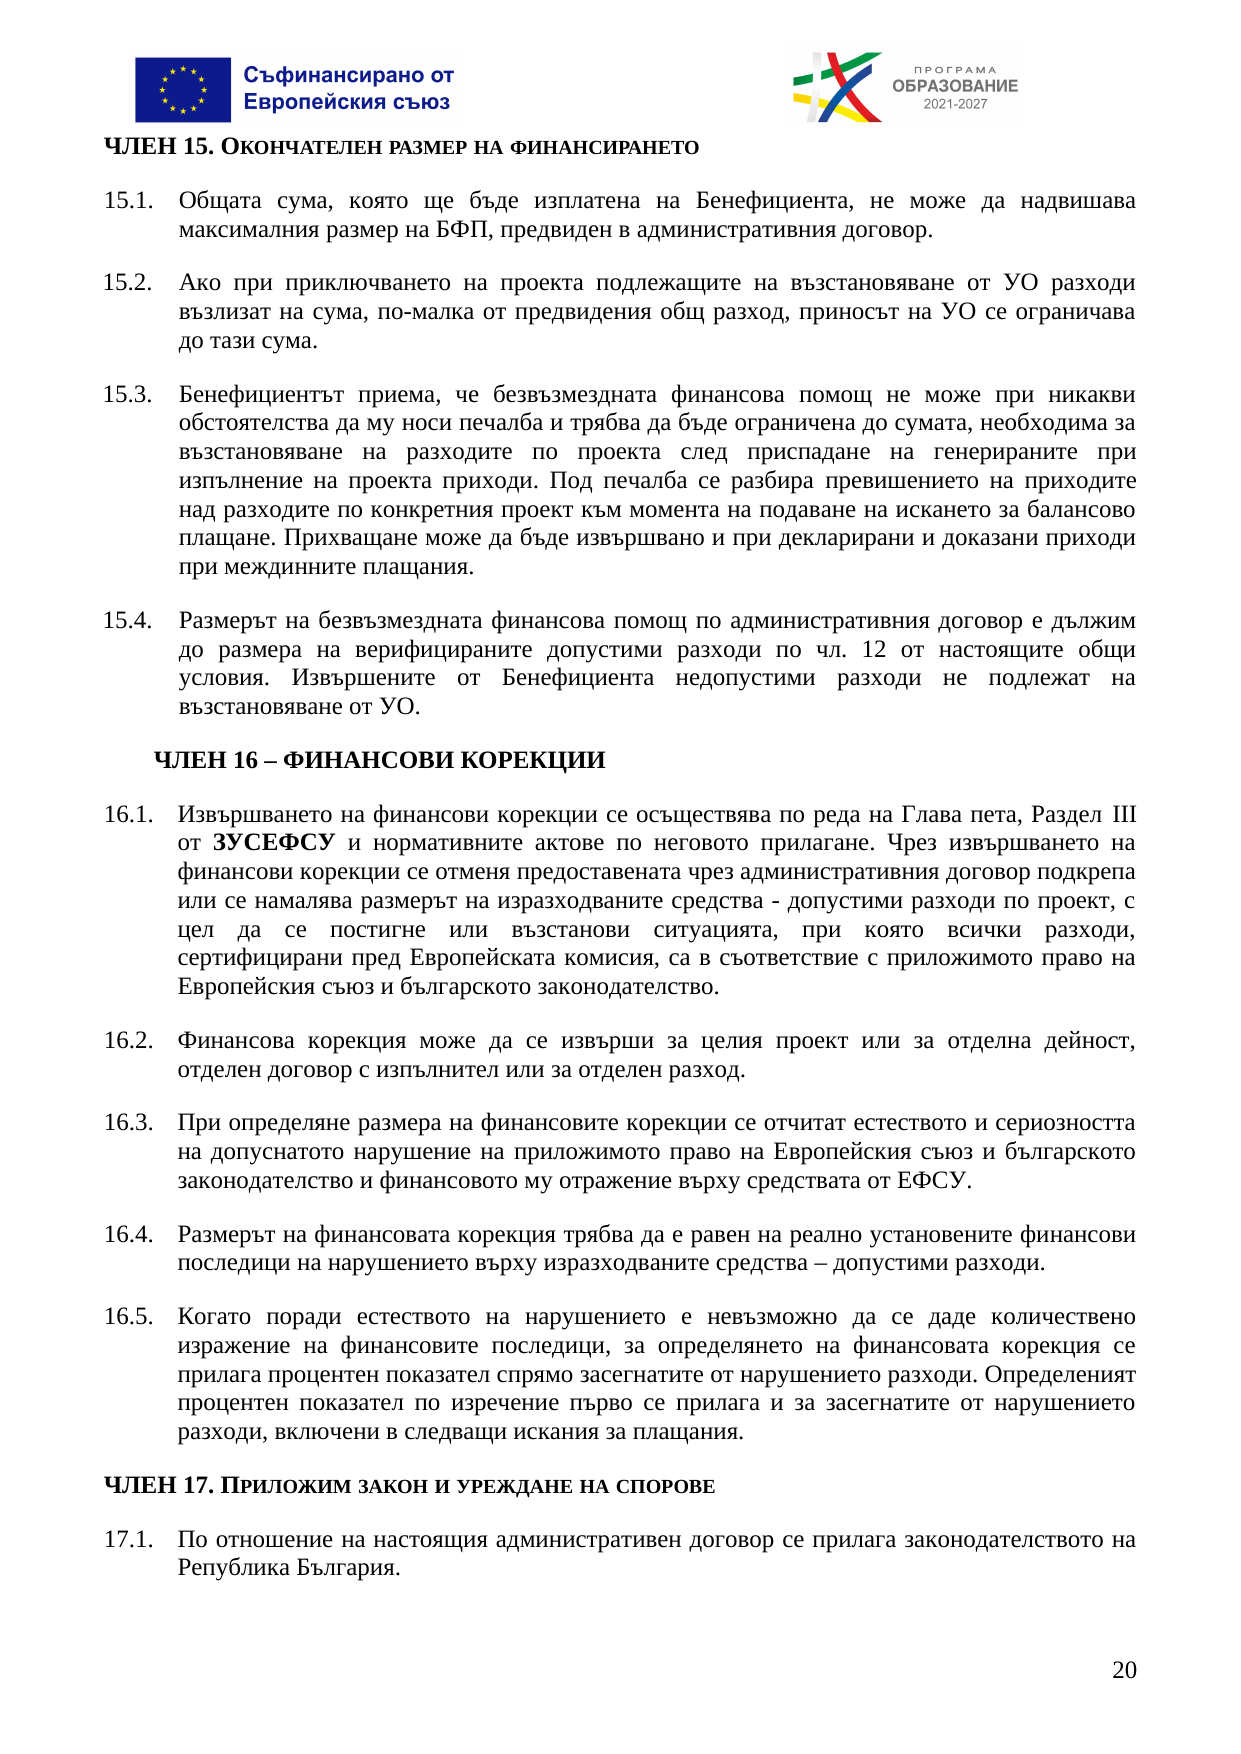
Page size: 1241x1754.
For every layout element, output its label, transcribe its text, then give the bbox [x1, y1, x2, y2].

list 15.4. Размерът на безвъзмездната финансова помощ по административния договор е дължим до размера на верифицираните допустими разходи по чл. 12 от настоящите общи условия. Извършените от Бенефициента недопустими разходи не подлежат на възстановяване от УО. [102, 605, 1137, 720]
subtitle ЧЛЕН 16 – ФИНАНСОВИ КОРЕКЦИИ [153, 745, 1137, 774]
list 15.3. Бенефициентът приема, че безвъзмездната финансова помощ не може при никакви обстоятелства да му носи печалба и трябва да бъде ограничена до сумата, необходима за възстановяване на разходите по проекта след приспадане на генерираните при изпълнение на проекта приходи. Под печалба се разбира превишението на приходите над разходите по конкретния проект към момента на подаване на искането за балансово плащане. Прихващане може да бъде извършвано и при декларирани и доказани приходи при междинните плащания. [102, 379, 1137, 580]
subtitle 16.5. Когато поради естеството на нарушението е невъзможно да се даде количествено изражение на финансовите последици, за определянето на финансовата корекция се прилага процентен показател спрямо засегнатите от нарушението разходи. Определеният процентен показател по изречение първо се прилага и за засегнатите от нарушението разходи, включени в следващи искания за плащания. [103, 1301, 1137, 1445]
subtitle 16.2. Финансова корекция може да се извърши за целия проект или за отделна дейност, отделен договор с изпълнител или за отделен разход. [103, 1025, 1137, 1082]
picture [126, 48, 462, 131]
subtitle 16.4. Размерът на финансовата корекция трябва да е равен на реално установените финансови последици на нарушението върху изразходваните средства – допустими разходи. [103, 1219, 1137, 1276]
subtitle ЧЛЕН 17. Приложим закон и уреждане на спорове [103, 1470, 1137, 1499]
list 15.2. Ако при приключването на проекта подлежащите на възстановяване от УО разходи възлизат на сума, по-малка от предвидения общ разход, приносът на УО се ограничава до тази сума. [102, 267, 1137, 354]
subtitle ЧЛЕН 15. Окончателен размер на финансирането [103, 131, 1137, 160]
list 15.1. Общата сума, която ще бъде изплатена на Бенефициента, не може да надвишава максималния размер на БФП, предвиден в административния договор. [103, 185, 1137, 242]
picture [783, 44, 1024, 129]
list 17.1. По отношение на настоящия административен договор се прилага законодателството на Република България. [103, 1524, 1137, 1581]
subtitle 16.1. Извършването на финансови корекции се осъществява по реда на Глава пета, Раздел III от ЗУСЕФСУ и нормативните актове по неговото прилагане. Чрез извършването на финансови корекции се отменя предоставената чрез административния договор подкрепа или се намалява размерът на изразходваните средства - допустими разходи по проект, с цел да се постигне или възстанови ситуацията, при която всички разходи, сертифицирани пред Европейската комисия, са в съответствие с приложимото право на Европейския съюз и българското законодателство. [103, 799, 1137, 1000]
subtitle 16.3. При определяне размера на финансовите корекции се отчитат естеството и сериозността на допуснатото нарушение на приложимото право на Европейския съюз и българското законодателство и финансовото му отражение върху средствата от ЕФСУ. [103, 1107, 1137, 1194]
